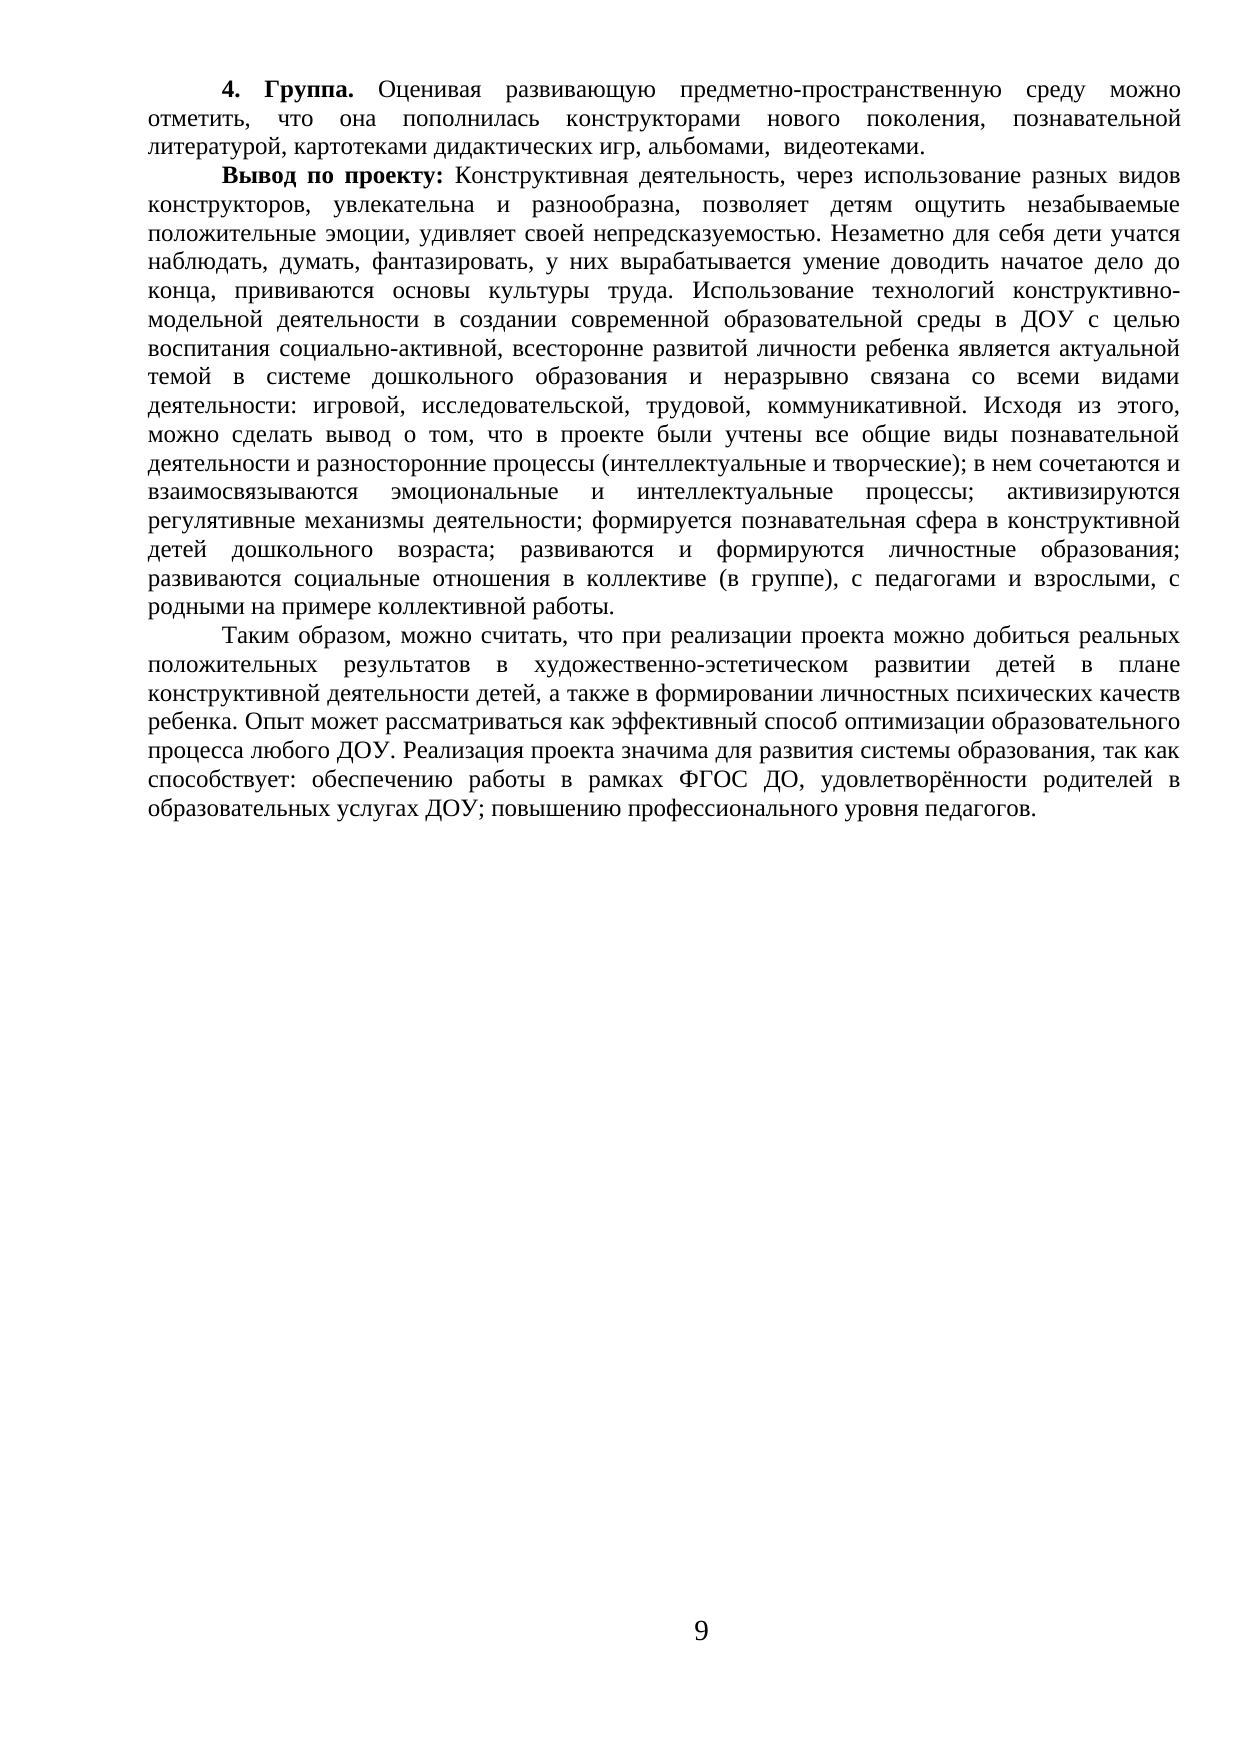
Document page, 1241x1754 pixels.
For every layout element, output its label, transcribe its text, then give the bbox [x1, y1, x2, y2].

text Вывод по проекту: Конструктивная деятельность, через использование разных видов конструкторов, увлекательна и разнообразна, позволяет детям ощутить незабываемые положительные эмоции, удивляет своей непредсказуемостью. Незаметно для себя дети учатся наблюдать, думать, фантазировать, у них вырабатывается умение доводить начатое дело до конца, прививаются основы культуры труда. Использование технологий конструктивно-модельной деятельности в создании современной образовательной среды в ДОУ с целью воспитания социально-активной, всесторонне развитой личности ребенка является актуальной темой в системе дошкольного образования и неразрывно связана со всеми видами деятельности: игровой, исследовательской, трудовой, коммуникативной. Исходя из этого, можно сделать вывод о том, что в проекте были учтены все общие виды познавательной деятельности и разносторонние процессы (интеллектуальные и творческие); в нем сочетаются и взаимосвязываются эмоциональные и интеллектуальные процессы; активизируются регулятивные механизмы деятельности; формируется познавательная сфера в конструктивной детей дошкольного возраста; развиваются и формируются личностные образования; развиваются социальные отношения в коллективе (в группе), с педагогами и взрослыми, с родными на примере коллективной работы. [148, 160, 1181, 620]
text 4. Группа. Оценивая развивающую предметно-пространственную среду можно отметить, что она пополнилась конструкторами нового поколения, познавательной литературой, картотеками дидактических игр, альбомами, видеотеками. [148, 74, 1181, 160]
text Таким образом, можно считать, что при реализации проекта можно добиться реальных положительных результатов в художественно-эстетическом развитии детей в плане конструктивной деятельности детей, а также в формировании личностных психических качеств ребенка. Опыт может рассматриваться как эффективный способ оптимизации образовательного процесса любого ДОУ. Реализация проекта значима для развития системы образования, так как способствует: обеспечению работы в рамках ФГОС ДО, удовлетворённости родителей в образовательных услугах ДОУ; повышению профессионального уровня педагогов. [148, 620, 1181, 821]
